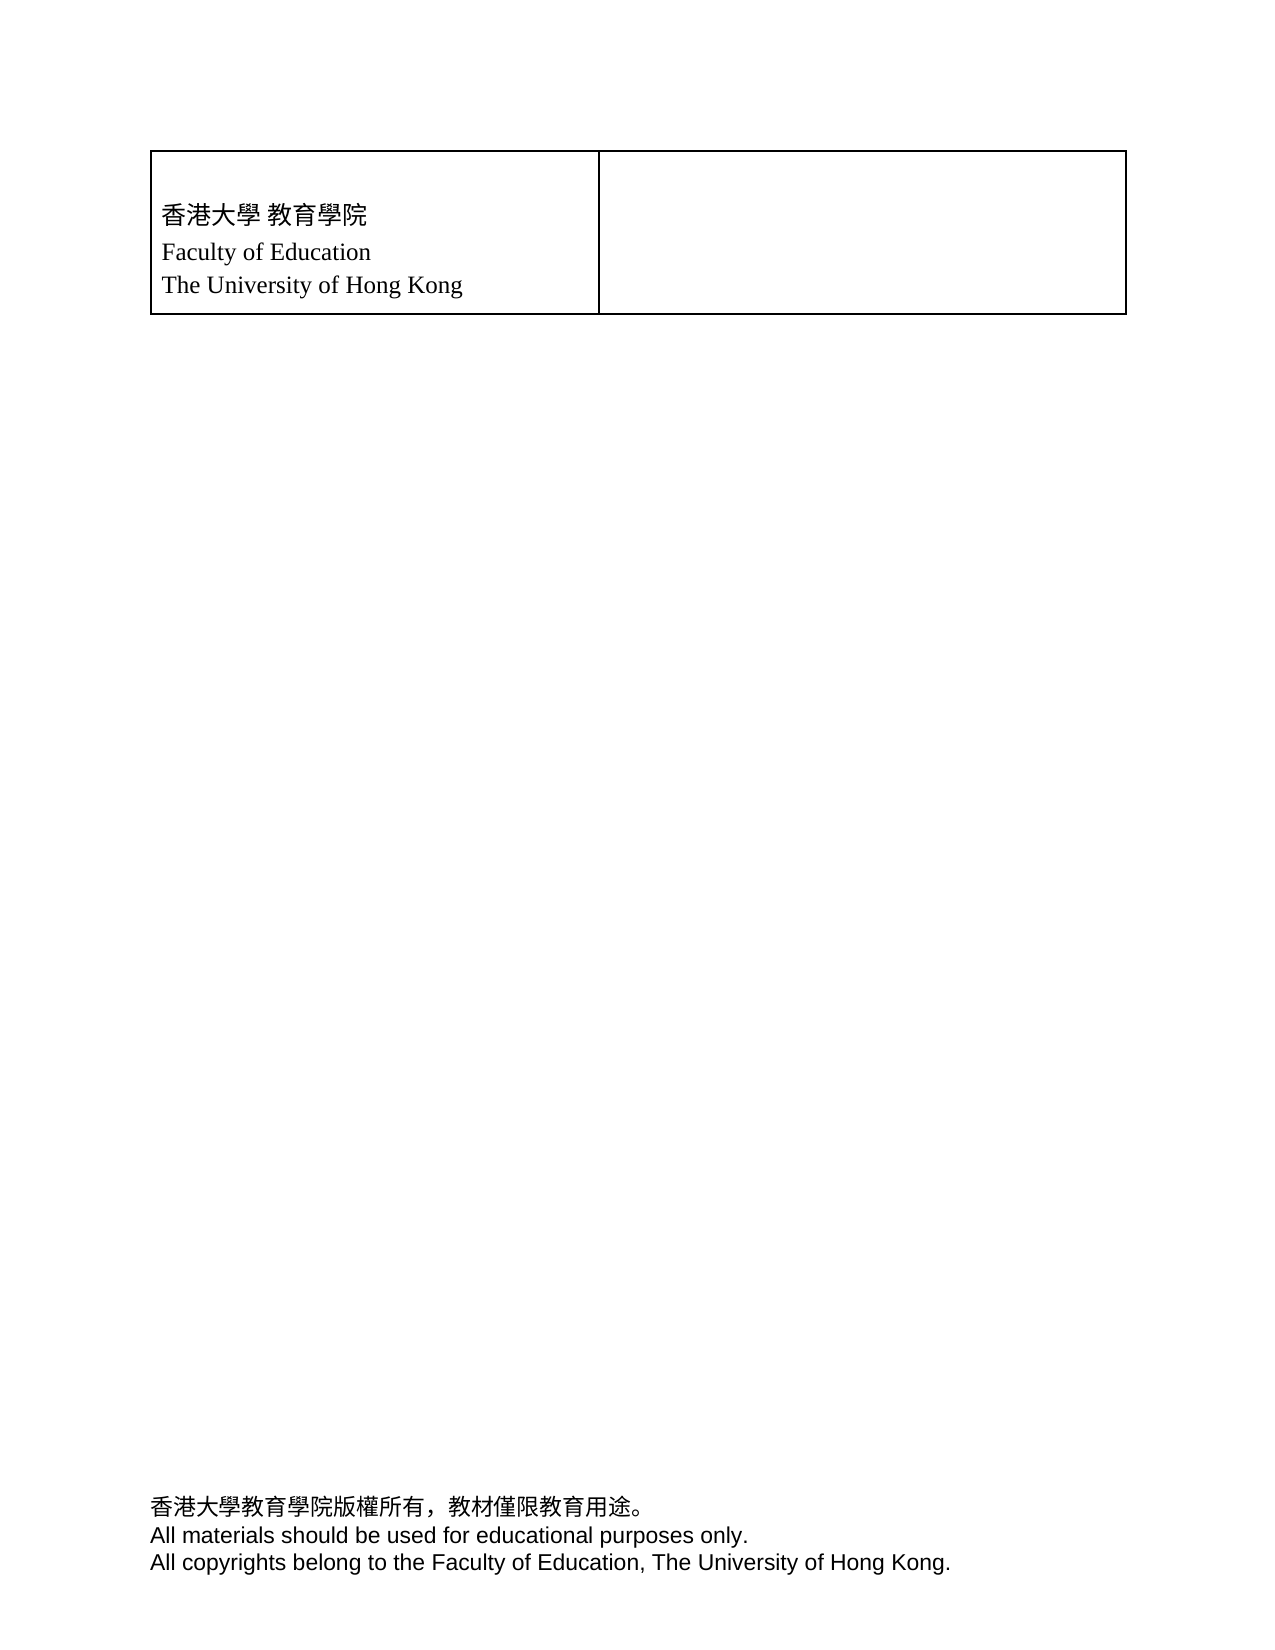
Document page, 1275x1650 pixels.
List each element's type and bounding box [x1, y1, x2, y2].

table_cell [152, 152, 598, 313]
table_cell [600, 152, 1125, 313]
